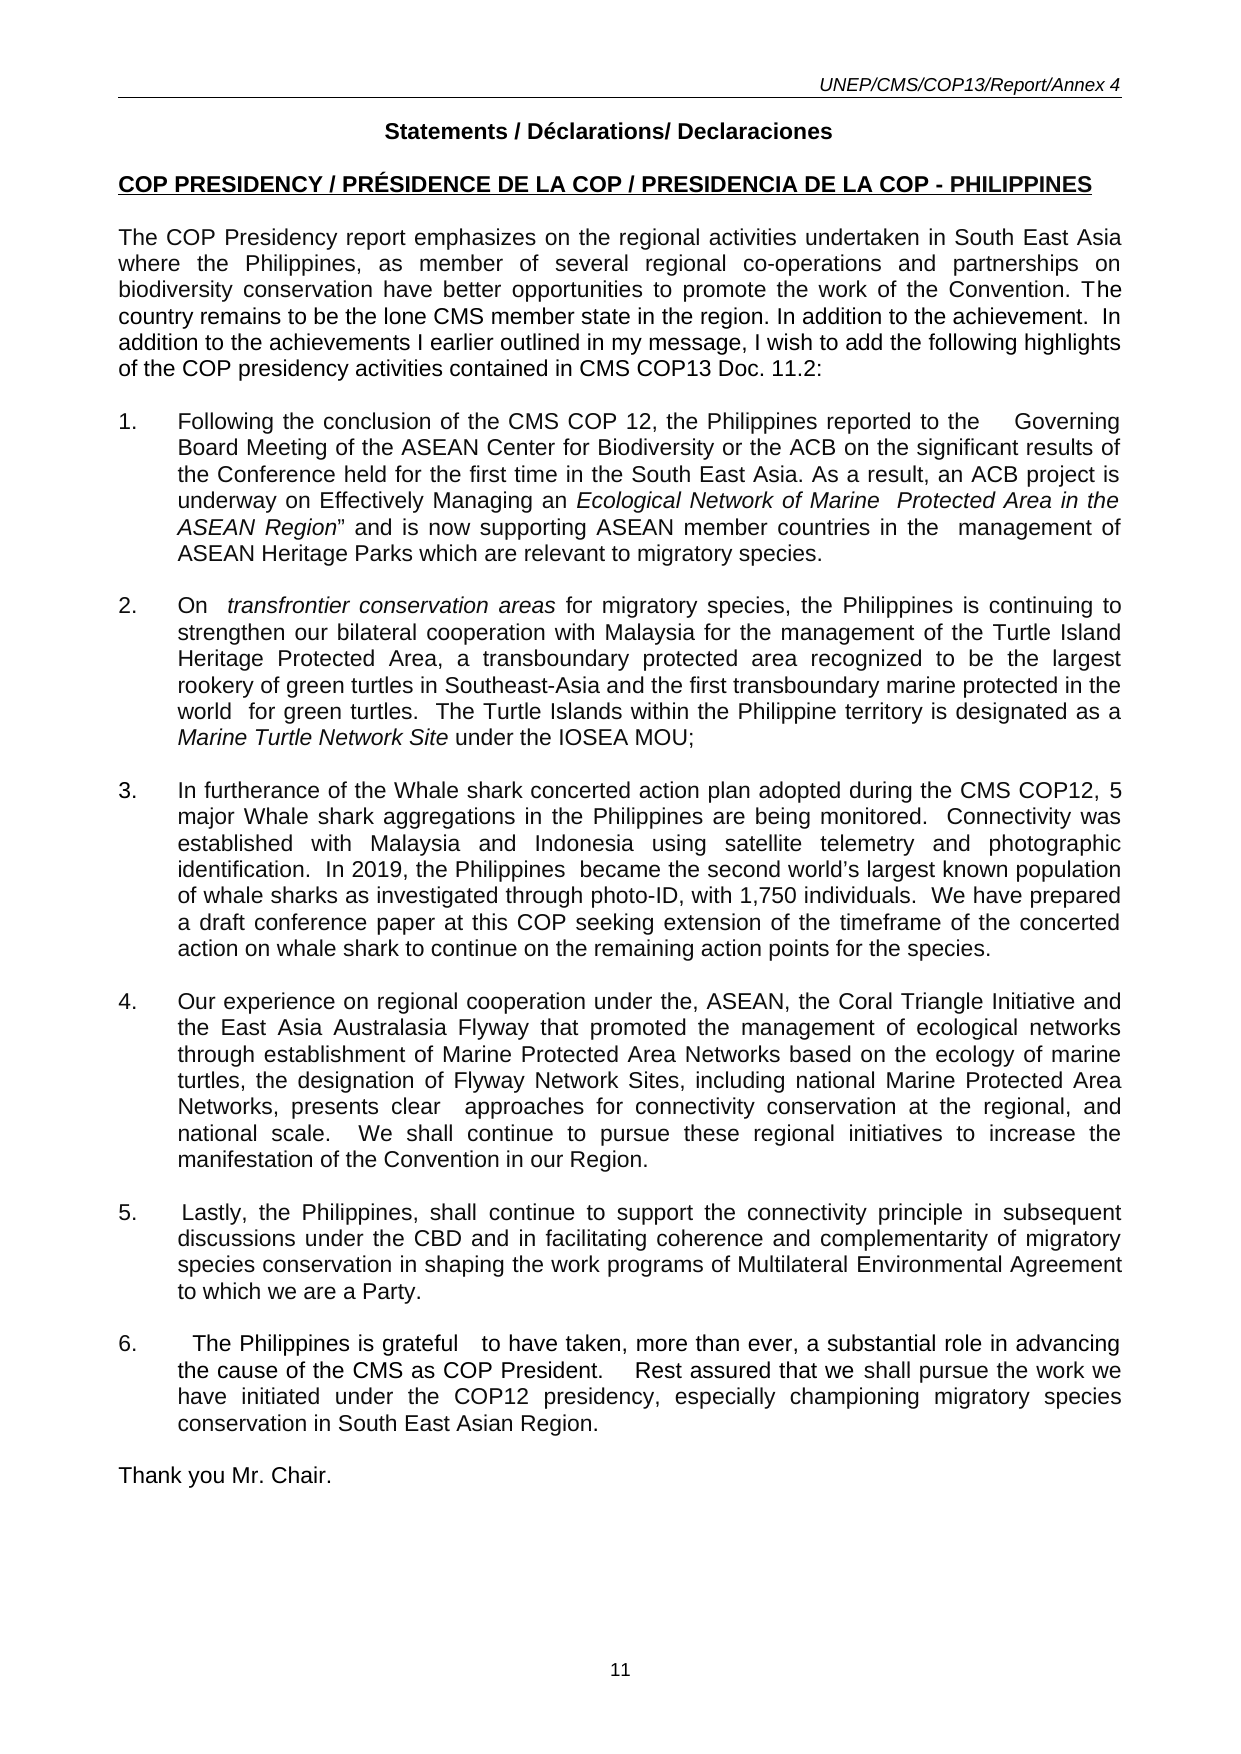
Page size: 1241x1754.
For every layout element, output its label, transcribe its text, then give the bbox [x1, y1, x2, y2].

text 5. Lastly, the Philippines, shall continue to support the connectivity principle in subsequent discussions under the CBD and in facilitating coherence and complementarity of migratory species conservation in shaping the work programs of Multilateral Environmental Agreement to which we are a Party. [118, 1199, 1122, 1304]
text The COP Presidency report emphasizes on the regional activities undertaken in South East Asia where the Philippines, as member of several regional co-operations and partnerships on biodiversity conservation have better opportunities to promote the work of the Convention. The country remains to be the lone CMS member state in the region. In addition to the achievement. In addition to the achievements I earlier outlined in my message, I wish to add the following highlights of the COP presidency activities contained in CMS COP13 Doc. 11.2: [118, 223, 1122, 382]
text 3. In furtherance of the Whale shark concerted action plan adopted during the CMS COP12, 5 major Whale shark aggregations in the Philippines are being monitored. Connectivity was established with Malaysia and Indonesia using satellite telemetry and photographic identification. In 2019, the Philippines became the second world’s largest known population of whale sharks as investigated through photo-ID, with 1,750 individuals. We have prepared a draft conference paper at this COP seeking extension of the timeframe of the concerted action on whale shark to continue on the remaining action points for the species. [118, 777, 1122, 961]
text 4. Our experience on regional cooperation under the, ASEAN, the Coral Triangle Initiative and the East Asia Australasia Flyway that promoted the management of ecological networks through establishment of Marine Protected Area Networks based on the ecology of marine turtles, the designation of Flyway Network Sites, including national Marine Protected Area Networks, presents clear approaches for connectivity conservation at the regional, and national scale. We shall continue to pursue these regional initiatives to increase the manifestation of the Convention in our Region. [118, 988, 1122, 1172]
text 2. On transfrontier conservation areas for migratory species, the Philippines is continuing to strengthen our bilateral cooperation with Malaysia for the management of the Turtle Island Heritage Protected Area, a transboundary protected area recognized to be the largest rookery of green turtles in Southeast-Asia and the first transboundary marine protected in the world for green turtles. The Turtle Islands within the Philippine territory is designated as a Marine Turtle Network Site under the IOSEA MOU; [118, 592, 1122, 751]
text Thank you Mr. Chair. [118, 1462, 1122, 1488]
text Statements / Déclarations/ Declaraciones [118, 118, 1099, 144]
text COP PRESIDENCY / PRÉSIDENCE DE LA COP / PRESIDENCIA DE LA COP - PHILIPPINES [118, 171, 1099, 197]
text 6. The Philippines is grateful to have taken, more than ever, a substantial role in advancing the cause of the CMS as COP President. Rest assured that we shall pursue the work we have initiated under the COP12 presidency, especially championing migratory species conservation in South East Asian Region. [118, 1330, 1122, 1436]
text 1. Following the conclusion of the CMS COP 12, the Philippines reported to the Governing Board Meeting of the ASEAN Center for Biodiversity or the ACB on the significant results of the Conference held for the first time in the South East Asia. As a result, an ACB project is underway on Effectively Managing an Ecological Network of Marine Protected Area in the ASEAN Region” and is now supporting ASEAN member countries in the management of ASEAN Heritage Parks which are relevant to migratory species. [118, 408, 1122, 566]
